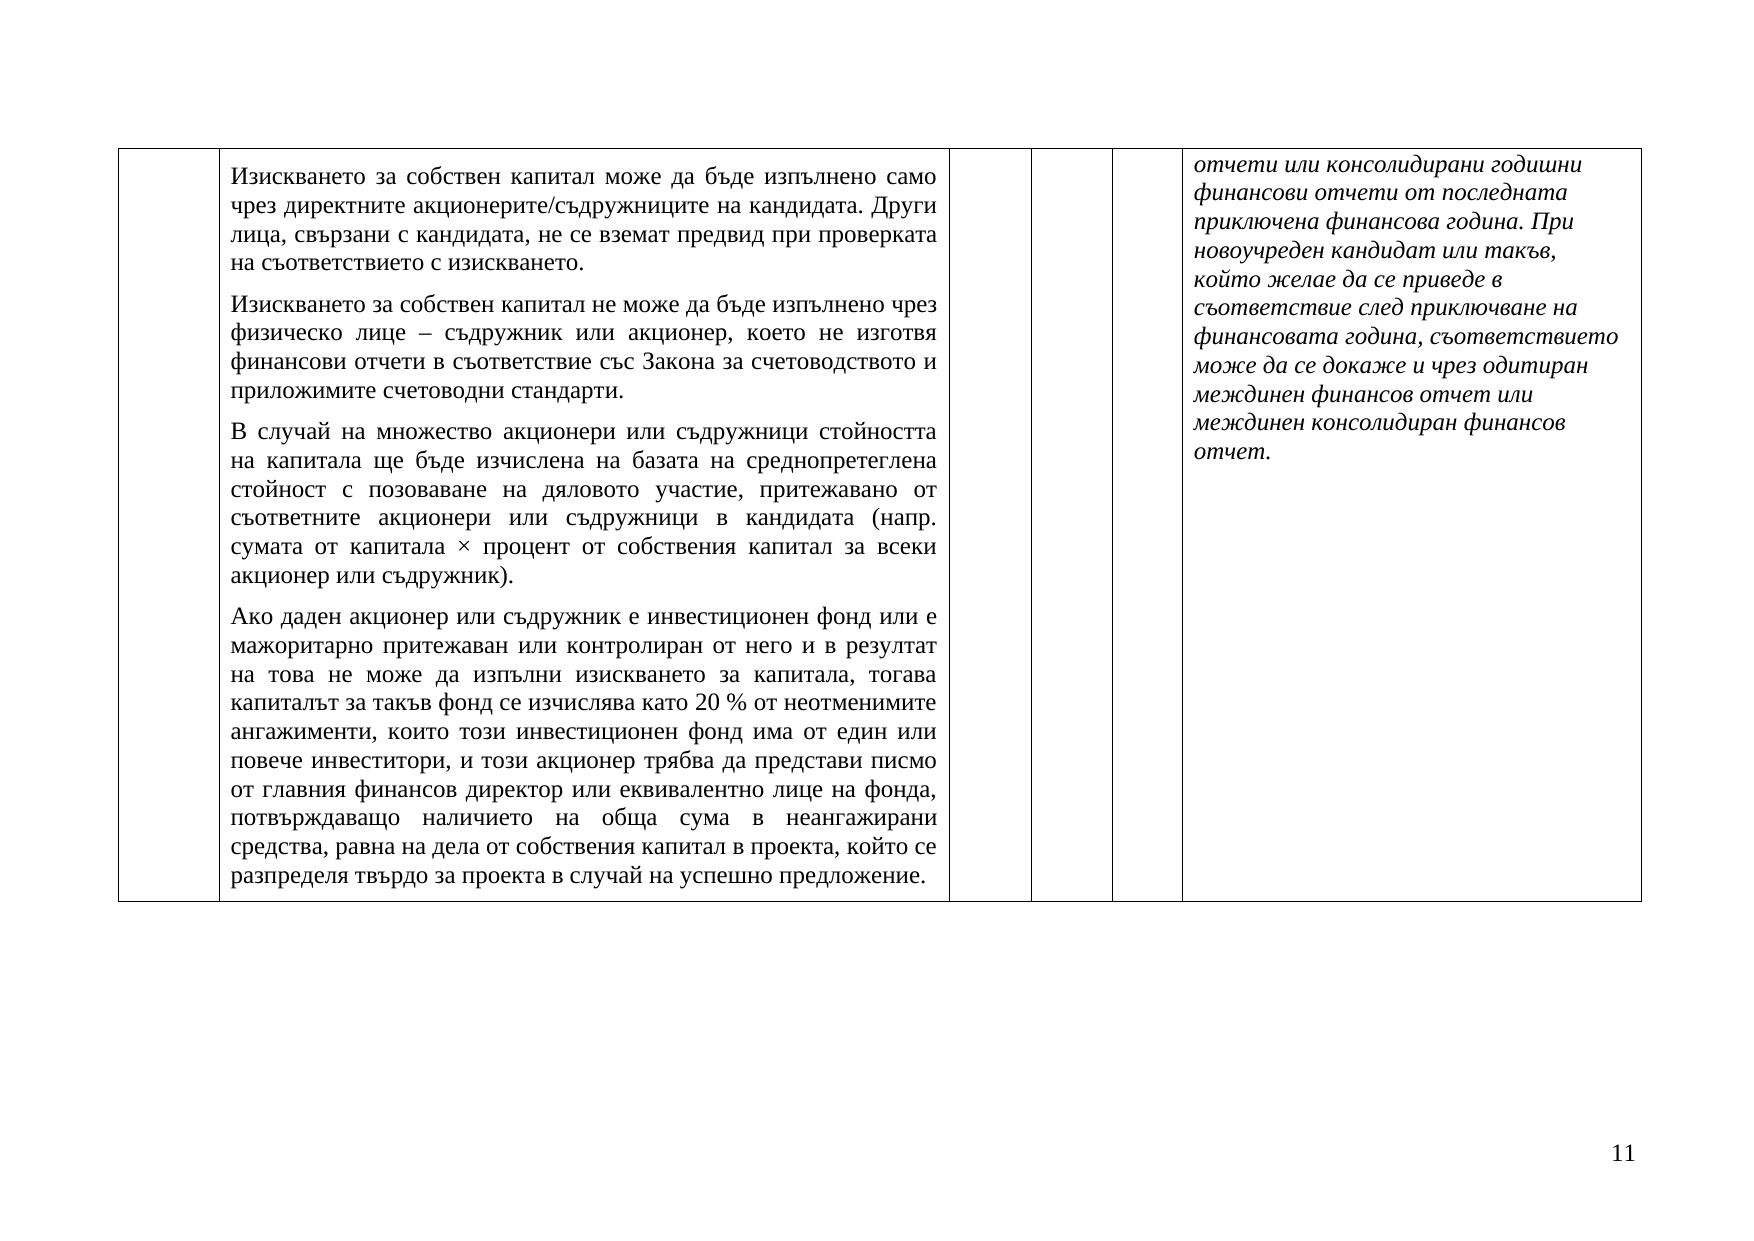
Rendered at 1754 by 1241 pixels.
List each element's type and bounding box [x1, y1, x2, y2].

table_cell [950, 149, 1031, 901]
table_cell [1183, 149, 1641, 901]
table_cell [220, 149, 949, 901]
table_cell [1032, 149, 1112, 901]
table_cell [1113, 149, 1182, 901]
table_cell [119, 149, 219, 901]
